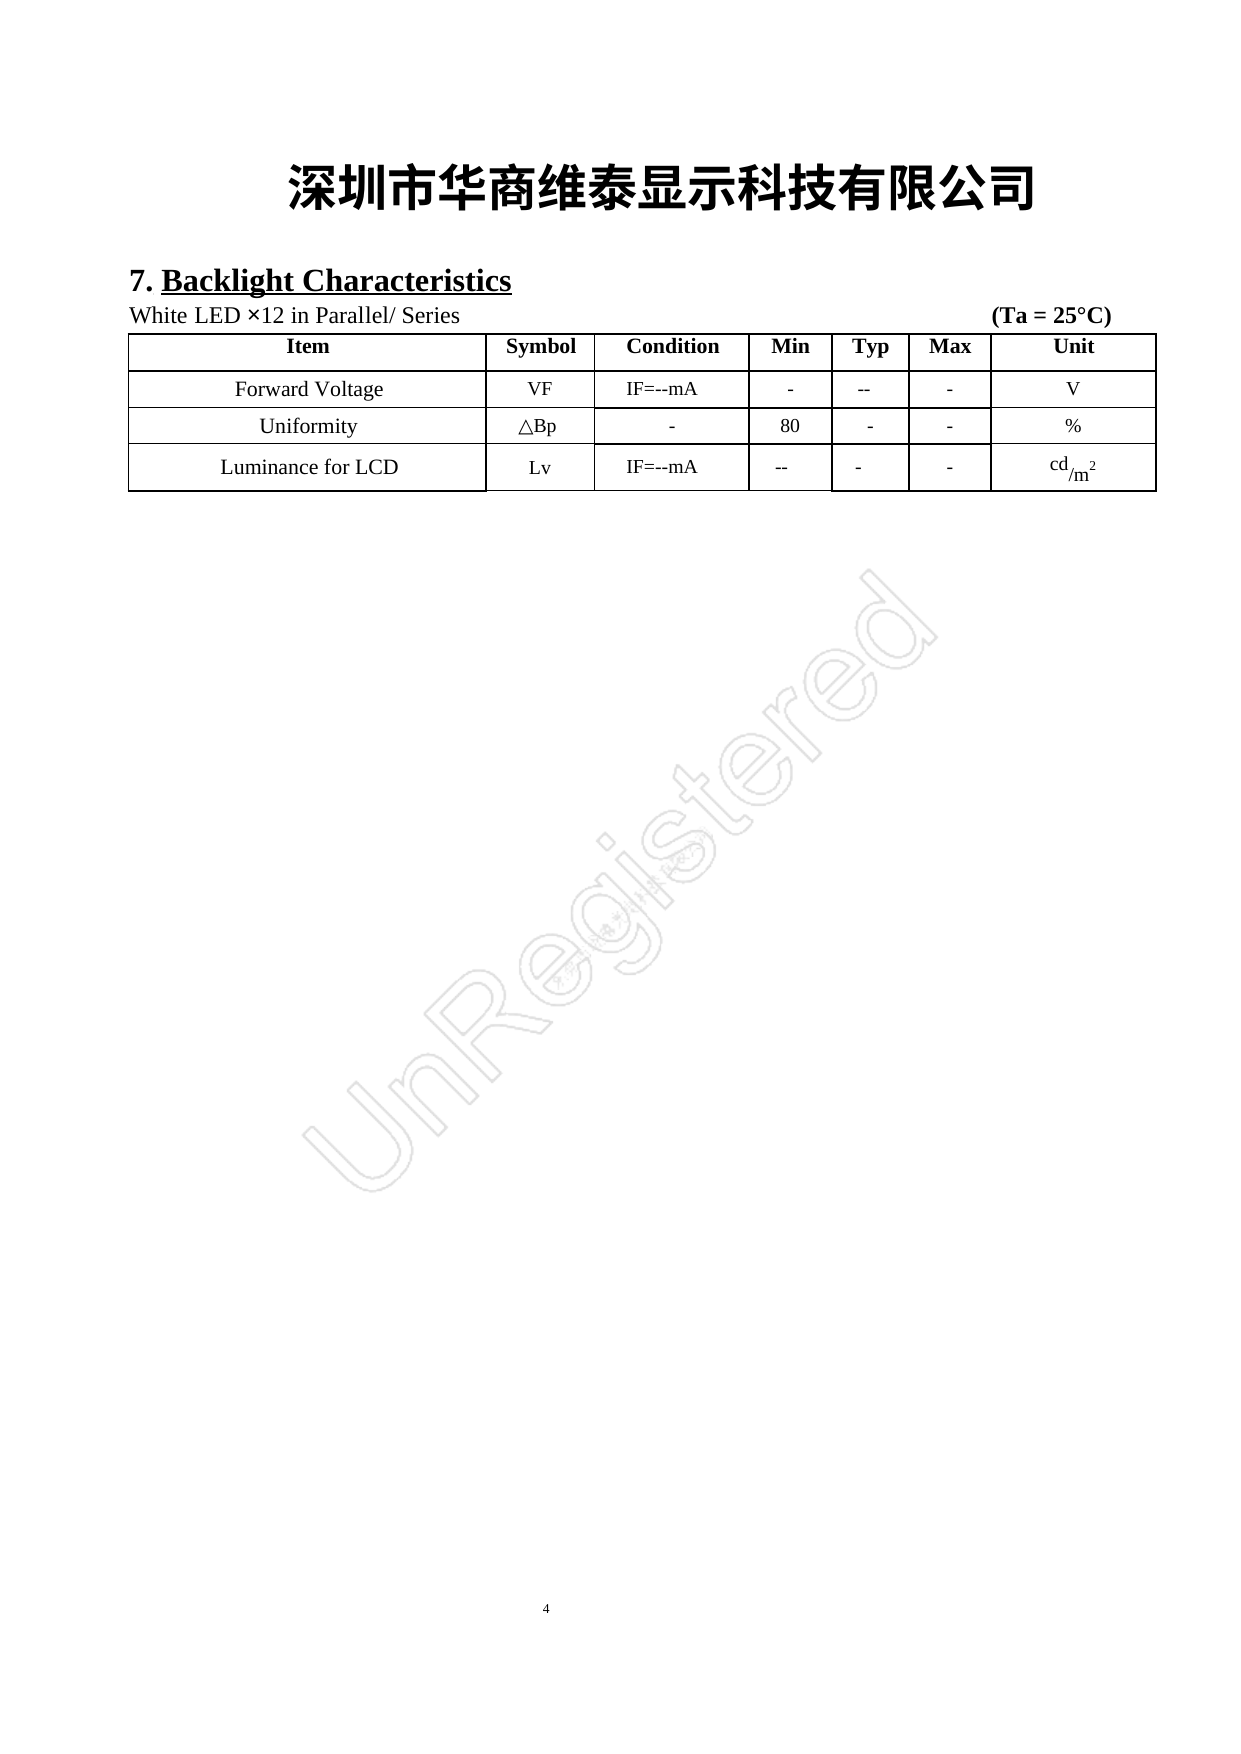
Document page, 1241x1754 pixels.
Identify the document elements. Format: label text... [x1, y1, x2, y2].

table_header Typ [833, 335, 908, 370]
table_cell IF=--mA [595, 445, 748, 490]
table_cell - [833, 445, 908, 490]
list Backlight Characteristics [129, 261, 1126, 298]
table_cell △Bp [487, 408, 594, 443]
table_cell 80 [750, 409, 831, 443]
table_header Condition [595, 335, 748, 370]
table_cell - [910, 372, 990, 407]
table_cell -- [833, 372, 908, 407]
table_header Symbol [487, 335, 594, 370]
table_header Item [129, 335, 485, 370]
table_cell Luminance for LCD [129, 444, 485, 490]
table_cell - [833, 409, 908, 443]
table_cell Lv [487, 444, 594, 490]
table_header Unit [992, 335, 1155, 370]
picture [278, 546, 967, 1234]
table_cell % [992, 408, 1155, 443]
table_cell cd/m2 [992, 444, 1155, 490]
table_cell V [992, 372, 1155, 407]
table_cell VF [487, 372, 594, 407]
table_cell IF=--mA [595, 372, 748, 407]
table_cell -- [750, 445, 831, 490]
table_cell Uniformity [129, 408, 485, 443]
table_header Min [750, 335, 831, 370]
text 深圳市华商维泰显示科技有限公司 [198, 149, 1126, 221]
table_cell - [750, 372, 831, 407]
table_cell - [910, 445, 990, 490]
table_cell - [595, 409, 748, 443]
table_header Max [910, 335, 990, 370]
table_cell - [910, 409, 990, 443]
table_cell Forward Voltage [129, 372, 485, 407]
text White LED ×12 in Parallel/ Series (Ta = 25°C) [129, 298, 1126, 331]
